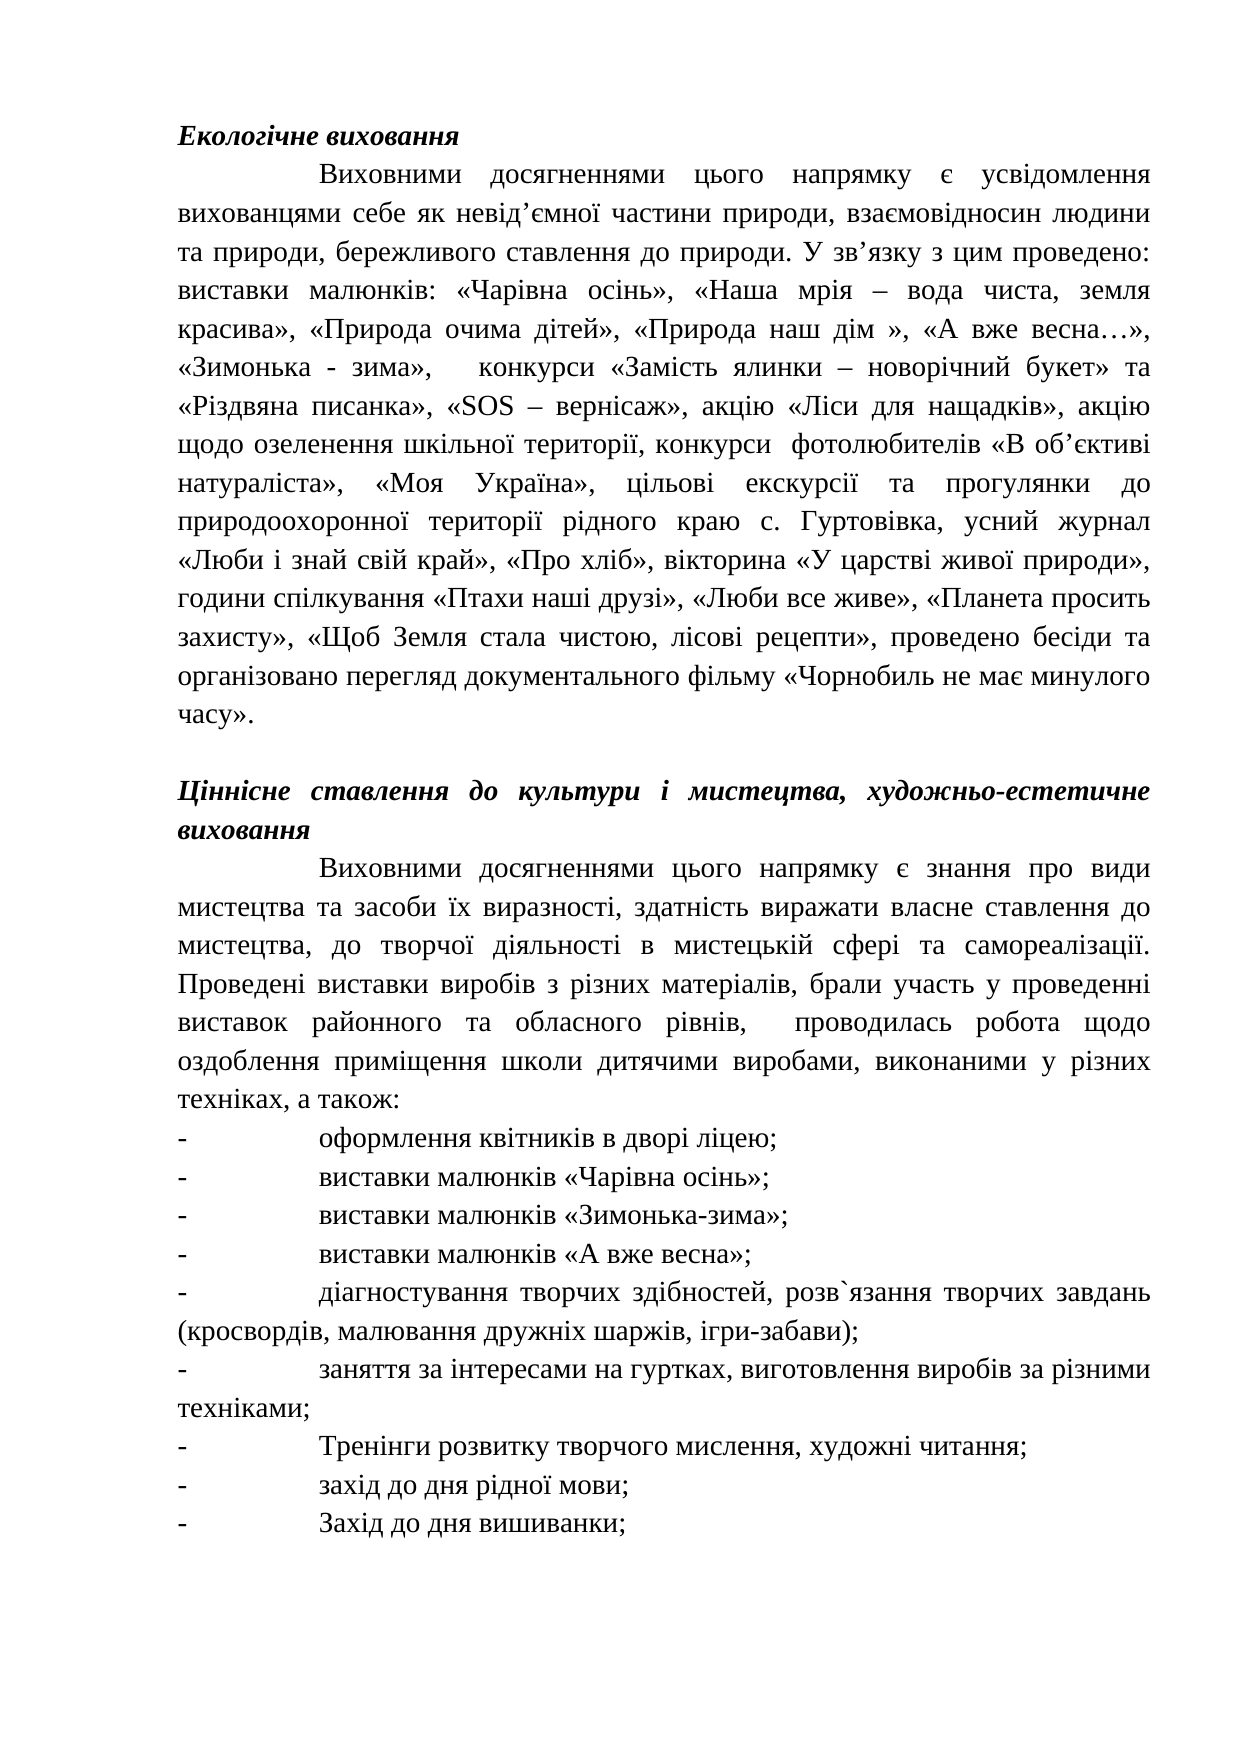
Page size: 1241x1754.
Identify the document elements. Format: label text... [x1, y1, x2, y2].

text - виставки малюнків «Чарівна осінь»; [177, 1159, 1152, 1192]
text - виставки малюнків «Зимонька-зима»; [177, 1197, 1152, 1231]
text Ціннісне ставлення до культури і мистецтва, художньо-естетичне виховання [177, 773, 1152, 845]
text - діагностування творчих здібностей, розв`язання творчих завдань (кросвордів, малювання дружніх шаржів, ігри-забави); [177, 1274, 1152, 1346]
text Виховними досягненнями цього напрямку є усвідомлення вихованцями себе як невід’ємної частини природи, взаємовідносин людини та природи, бережливого ставлення до природи. У зв’язку з цим проведено: виставки малюнків: «Чарівна осінь», «Наша мрія – вода чиста, земля красива», «Природа очима дітей», «Природа наш дім », «А вже весна…», «Зимонька - зима», конкурси «Замість ялинки – новорічний букет» та «Різдвяна писанка», «SOS – вернісаж», акцію «Ліси для нащадків», акцію щодо озеленення шкільної території, конкурси фотолюбителів «В об’єктиві натураліста», «Моя Україна», цільові екскурсії та прогулянки до природоохоронної території рідного краю с. Гуртовівка, усний журнал «Люби і знай свій край», «Про хліб», вікторина «У царстві живої природи», години спілкування «Птахи наші друзі», «Люби все живе», «Планета просить захисту», «Щоб Земля стала чистою, лісові рецепти», проведено бесіди та організовано перегляд документального фільму «Чорнобиль не має минулого часу». [177, 157, 1152, 730]
text Екологічне виховання [177, 118, 1152, 152]
text - заняття за інтересами на гуртках, виготовлення виробів за різними техніками; [177, 1351, 1152, 1423]
text - Захід до дня вишиванки; [177, 1506, 1152, 1539]
text - виставки малюнків «А вже весна»; [177, 1236, 1152, 1269]
text - захід до дня рідної мови; [177, 1467, 1152, 1501]
text Виховними досягненнями цього напрямку є знання про види мистецтва та засоби їх виразності, здатність виражати власне ставлення до мистецтва, до творчої діяльності в мистецькій сфері та самореалізації. Проведені виставки виробів з різних матеріалів, брали участь у проведенні виставок районного та обласного рівнів, проводилась робота щодо оздоблення приміщення школи дитячими виробами, виконаними у різних техніках, а також: [177, 850, 1152, 1115]
text - Тренінги розвитку творчого мислення, художні читання; [177, 1428, 1152, 1462]
text - оформлення квітників в дворі ліцею; [177, 1120, 1152, 1154]
